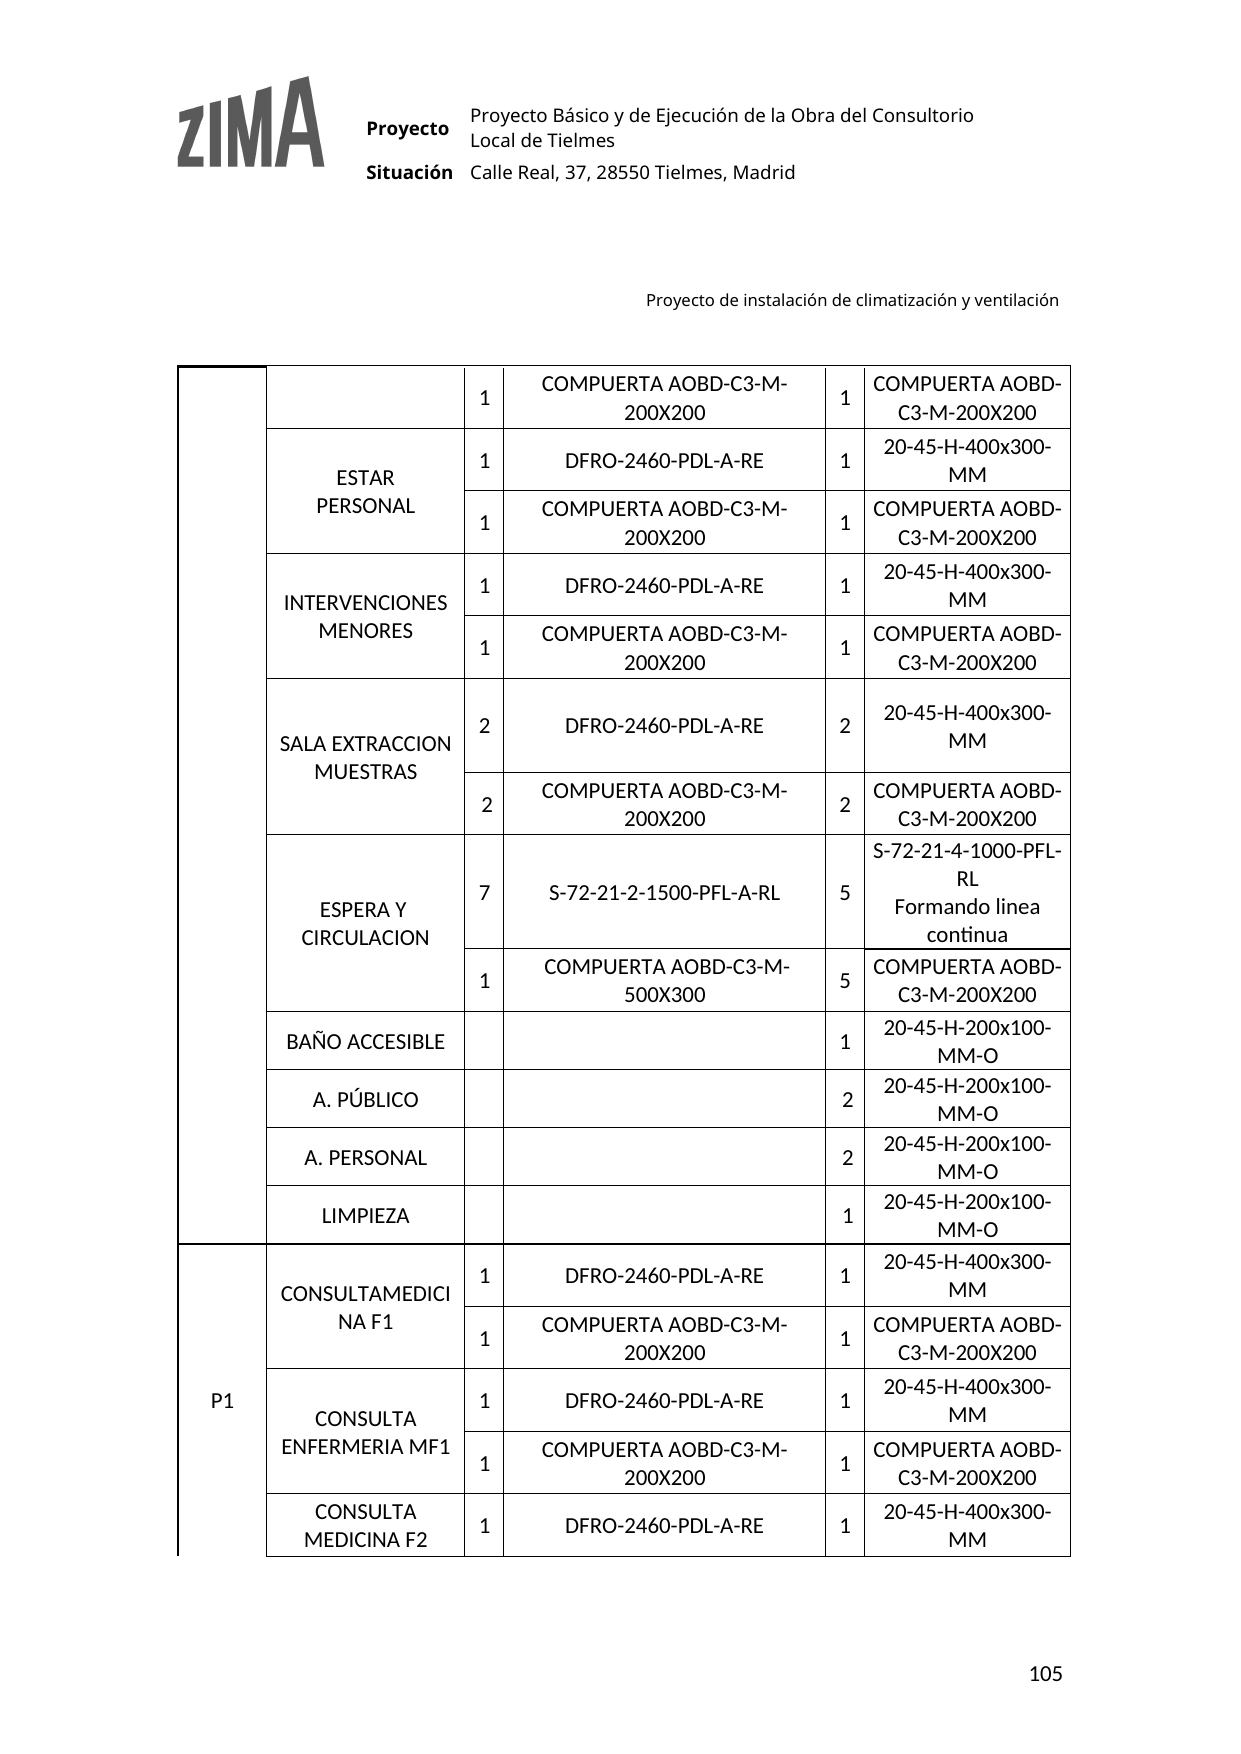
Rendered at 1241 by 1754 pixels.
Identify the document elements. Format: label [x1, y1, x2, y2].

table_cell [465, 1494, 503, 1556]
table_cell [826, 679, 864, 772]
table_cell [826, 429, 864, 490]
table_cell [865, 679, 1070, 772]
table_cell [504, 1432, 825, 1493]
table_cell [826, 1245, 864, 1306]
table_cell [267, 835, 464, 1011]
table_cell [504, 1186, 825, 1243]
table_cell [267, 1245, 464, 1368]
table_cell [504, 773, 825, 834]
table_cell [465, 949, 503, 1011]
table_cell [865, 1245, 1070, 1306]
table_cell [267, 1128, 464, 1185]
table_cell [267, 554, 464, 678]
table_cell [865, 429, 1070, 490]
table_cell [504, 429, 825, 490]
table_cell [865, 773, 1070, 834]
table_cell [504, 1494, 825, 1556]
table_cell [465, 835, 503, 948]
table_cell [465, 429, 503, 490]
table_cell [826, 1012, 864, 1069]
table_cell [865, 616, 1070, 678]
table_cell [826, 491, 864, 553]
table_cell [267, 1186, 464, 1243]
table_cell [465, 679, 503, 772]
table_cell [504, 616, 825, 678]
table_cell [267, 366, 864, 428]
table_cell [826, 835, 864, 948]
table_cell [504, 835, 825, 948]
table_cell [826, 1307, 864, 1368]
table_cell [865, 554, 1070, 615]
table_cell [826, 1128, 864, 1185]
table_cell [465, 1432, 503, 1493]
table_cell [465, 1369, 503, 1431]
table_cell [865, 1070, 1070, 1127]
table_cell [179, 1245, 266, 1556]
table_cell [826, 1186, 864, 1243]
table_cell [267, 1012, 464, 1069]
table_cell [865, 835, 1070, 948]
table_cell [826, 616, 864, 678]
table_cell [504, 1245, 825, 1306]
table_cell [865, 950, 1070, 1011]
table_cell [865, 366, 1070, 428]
picture [177, 76, 325, 169]
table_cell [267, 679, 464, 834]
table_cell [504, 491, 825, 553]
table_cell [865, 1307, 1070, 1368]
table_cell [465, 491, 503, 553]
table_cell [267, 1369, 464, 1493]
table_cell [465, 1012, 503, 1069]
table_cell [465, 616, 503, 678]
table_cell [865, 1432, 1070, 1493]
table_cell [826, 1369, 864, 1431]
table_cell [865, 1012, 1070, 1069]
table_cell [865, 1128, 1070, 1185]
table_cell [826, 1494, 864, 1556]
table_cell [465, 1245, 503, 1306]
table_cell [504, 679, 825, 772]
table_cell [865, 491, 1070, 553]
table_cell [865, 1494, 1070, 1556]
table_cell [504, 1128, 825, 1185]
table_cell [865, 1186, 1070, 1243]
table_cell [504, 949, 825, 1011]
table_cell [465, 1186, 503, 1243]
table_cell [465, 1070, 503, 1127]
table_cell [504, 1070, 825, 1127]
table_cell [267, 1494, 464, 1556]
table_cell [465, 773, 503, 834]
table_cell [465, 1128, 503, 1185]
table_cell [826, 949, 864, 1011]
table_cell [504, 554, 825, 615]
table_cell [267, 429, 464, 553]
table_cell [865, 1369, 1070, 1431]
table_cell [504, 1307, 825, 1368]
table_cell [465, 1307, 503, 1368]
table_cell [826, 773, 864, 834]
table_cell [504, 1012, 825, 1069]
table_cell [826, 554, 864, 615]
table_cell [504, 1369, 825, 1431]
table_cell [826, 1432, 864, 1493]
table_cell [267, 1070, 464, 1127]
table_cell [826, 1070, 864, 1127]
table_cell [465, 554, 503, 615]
